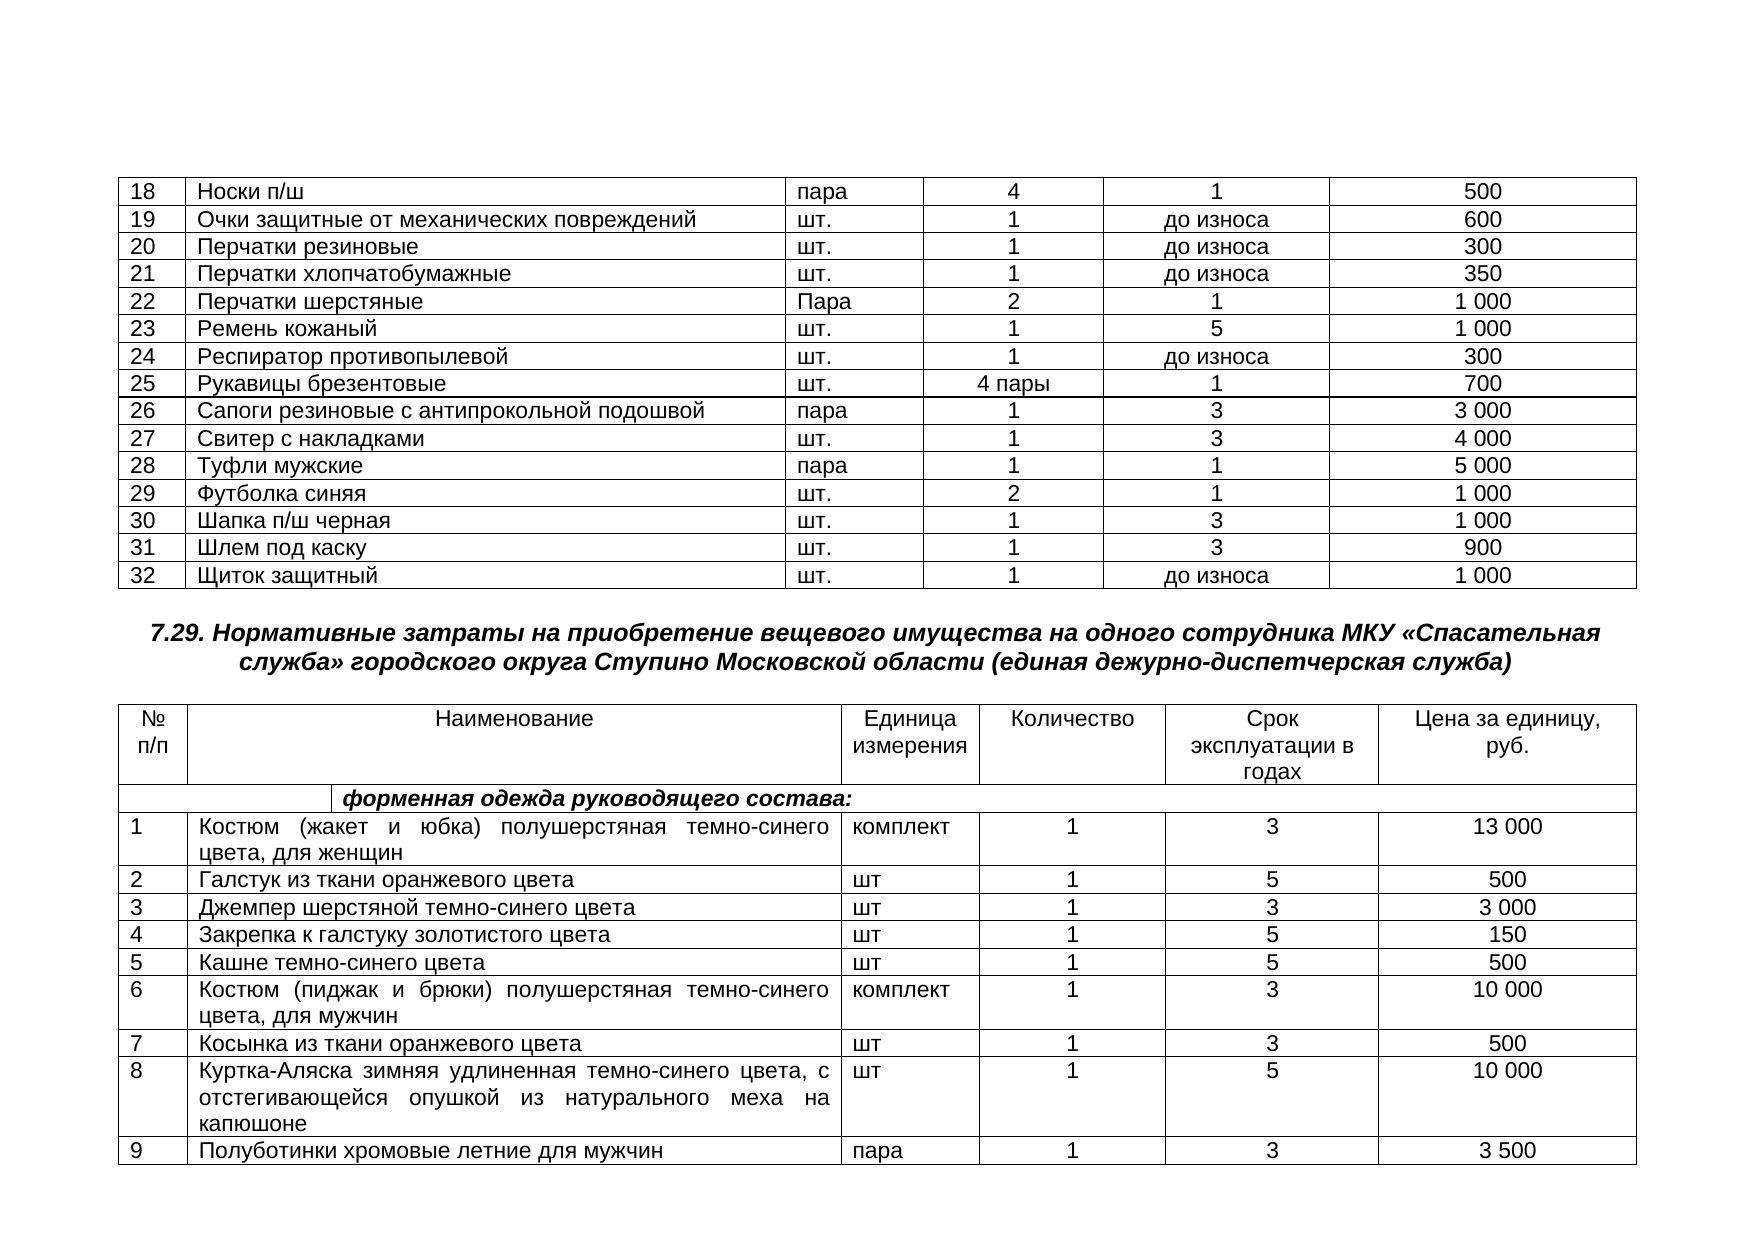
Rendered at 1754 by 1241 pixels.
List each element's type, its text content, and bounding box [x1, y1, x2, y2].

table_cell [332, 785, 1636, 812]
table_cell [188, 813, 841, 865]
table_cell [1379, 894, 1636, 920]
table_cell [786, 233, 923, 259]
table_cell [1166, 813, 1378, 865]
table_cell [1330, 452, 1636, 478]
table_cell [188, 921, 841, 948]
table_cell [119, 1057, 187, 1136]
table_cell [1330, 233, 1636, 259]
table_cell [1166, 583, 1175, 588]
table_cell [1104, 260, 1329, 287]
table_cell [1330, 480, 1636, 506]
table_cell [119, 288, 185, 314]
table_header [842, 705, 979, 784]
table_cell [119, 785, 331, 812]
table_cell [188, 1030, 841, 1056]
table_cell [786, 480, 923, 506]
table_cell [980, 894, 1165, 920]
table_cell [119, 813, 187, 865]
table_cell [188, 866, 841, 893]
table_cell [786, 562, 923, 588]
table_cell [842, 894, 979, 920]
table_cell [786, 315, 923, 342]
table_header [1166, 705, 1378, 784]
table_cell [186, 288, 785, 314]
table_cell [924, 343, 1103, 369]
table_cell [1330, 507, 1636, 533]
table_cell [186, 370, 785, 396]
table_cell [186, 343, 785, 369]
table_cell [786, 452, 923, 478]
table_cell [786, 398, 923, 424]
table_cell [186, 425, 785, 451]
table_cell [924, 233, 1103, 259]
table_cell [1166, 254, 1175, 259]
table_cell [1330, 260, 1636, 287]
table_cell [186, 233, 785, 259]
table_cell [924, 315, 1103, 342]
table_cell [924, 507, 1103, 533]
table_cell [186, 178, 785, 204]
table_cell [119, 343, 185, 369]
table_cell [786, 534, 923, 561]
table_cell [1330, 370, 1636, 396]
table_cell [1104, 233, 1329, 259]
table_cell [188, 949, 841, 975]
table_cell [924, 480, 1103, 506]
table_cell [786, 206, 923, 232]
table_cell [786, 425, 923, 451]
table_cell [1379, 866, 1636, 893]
text 7.29. Нормативные затраты на приобретение вещевого имущества на одного сотрудника МКУ «Спасательная служба» городского округа Ступино Московской области (единая дежурно-диспетчерская служба) [118, 618, 1636, 675]
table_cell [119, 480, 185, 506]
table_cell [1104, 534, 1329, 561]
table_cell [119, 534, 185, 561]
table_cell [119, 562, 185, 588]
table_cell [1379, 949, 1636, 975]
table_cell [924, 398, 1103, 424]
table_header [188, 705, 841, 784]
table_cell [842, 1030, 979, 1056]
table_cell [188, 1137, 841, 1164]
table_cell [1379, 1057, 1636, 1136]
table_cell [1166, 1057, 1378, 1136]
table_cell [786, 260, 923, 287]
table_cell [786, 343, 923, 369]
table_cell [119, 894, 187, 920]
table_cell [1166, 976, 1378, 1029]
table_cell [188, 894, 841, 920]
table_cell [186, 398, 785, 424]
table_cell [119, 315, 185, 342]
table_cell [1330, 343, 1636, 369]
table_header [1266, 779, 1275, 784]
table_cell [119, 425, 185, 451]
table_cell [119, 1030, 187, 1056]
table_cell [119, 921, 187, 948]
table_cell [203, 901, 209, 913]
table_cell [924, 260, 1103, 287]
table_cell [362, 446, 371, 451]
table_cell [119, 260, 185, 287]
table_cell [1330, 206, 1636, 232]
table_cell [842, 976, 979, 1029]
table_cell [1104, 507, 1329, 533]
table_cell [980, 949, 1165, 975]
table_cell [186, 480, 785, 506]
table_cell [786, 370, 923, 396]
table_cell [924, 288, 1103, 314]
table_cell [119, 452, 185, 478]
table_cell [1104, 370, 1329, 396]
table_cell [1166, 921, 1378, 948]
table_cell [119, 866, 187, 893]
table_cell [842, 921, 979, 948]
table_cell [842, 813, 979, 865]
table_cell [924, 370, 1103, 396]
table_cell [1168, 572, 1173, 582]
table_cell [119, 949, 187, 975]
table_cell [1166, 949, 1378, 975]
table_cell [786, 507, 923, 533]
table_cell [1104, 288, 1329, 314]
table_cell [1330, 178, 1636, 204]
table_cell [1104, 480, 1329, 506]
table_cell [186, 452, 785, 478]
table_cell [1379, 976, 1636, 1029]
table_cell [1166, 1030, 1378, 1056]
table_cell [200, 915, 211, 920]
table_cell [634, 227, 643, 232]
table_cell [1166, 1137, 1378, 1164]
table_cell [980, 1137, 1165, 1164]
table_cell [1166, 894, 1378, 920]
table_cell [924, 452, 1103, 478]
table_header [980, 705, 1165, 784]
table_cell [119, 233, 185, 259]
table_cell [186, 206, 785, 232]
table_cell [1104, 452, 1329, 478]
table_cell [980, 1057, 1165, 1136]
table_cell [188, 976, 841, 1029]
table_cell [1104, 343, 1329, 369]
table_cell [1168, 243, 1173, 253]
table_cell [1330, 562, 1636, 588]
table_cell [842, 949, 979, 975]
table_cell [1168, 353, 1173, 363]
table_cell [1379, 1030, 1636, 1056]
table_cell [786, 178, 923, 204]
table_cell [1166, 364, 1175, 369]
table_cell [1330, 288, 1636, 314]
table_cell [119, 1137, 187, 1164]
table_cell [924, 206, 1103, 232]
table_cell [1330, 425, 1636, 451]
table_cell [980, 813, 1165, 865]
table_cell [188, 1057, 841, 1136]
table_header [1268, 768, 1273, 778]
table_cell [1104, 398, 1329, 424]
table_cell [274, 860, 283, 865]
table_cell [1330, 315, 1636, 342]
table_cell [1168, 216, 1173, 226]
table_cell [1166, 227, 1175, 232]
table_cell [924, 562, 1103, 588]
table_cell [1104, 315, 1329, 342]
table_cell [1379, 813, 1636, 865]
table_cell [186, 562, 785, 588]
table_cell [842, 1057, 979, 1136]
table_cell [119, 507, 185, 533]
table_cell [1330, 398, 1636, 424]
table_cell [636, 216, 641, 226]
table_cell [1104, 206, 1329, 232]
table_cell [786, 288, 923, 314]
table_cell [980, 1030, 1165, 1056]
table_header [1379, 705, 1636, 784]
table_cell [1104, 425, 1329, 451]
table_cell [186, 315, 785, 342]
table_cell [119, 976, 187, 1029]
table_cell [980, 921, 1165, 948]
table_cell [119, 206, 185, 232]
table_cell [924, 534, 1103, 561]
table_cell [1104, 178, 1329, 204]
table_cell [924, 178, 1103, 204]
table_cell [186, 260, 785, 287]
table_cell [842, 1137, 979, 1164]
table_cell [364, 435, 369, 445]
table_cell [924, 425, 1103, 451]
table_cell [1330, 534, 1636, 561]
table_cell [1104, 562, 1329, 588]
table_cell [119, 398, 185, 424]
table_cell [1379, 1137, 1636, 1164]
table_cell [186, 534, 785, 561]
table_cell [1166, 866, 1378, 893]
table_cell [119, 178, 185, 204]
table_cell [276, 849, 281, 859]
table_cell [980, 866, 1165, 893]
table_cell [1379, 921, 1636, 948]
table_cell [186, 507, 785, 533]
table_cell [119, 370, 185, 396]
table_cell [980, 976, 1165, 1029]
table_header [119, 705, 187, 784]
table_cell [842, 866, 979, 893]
